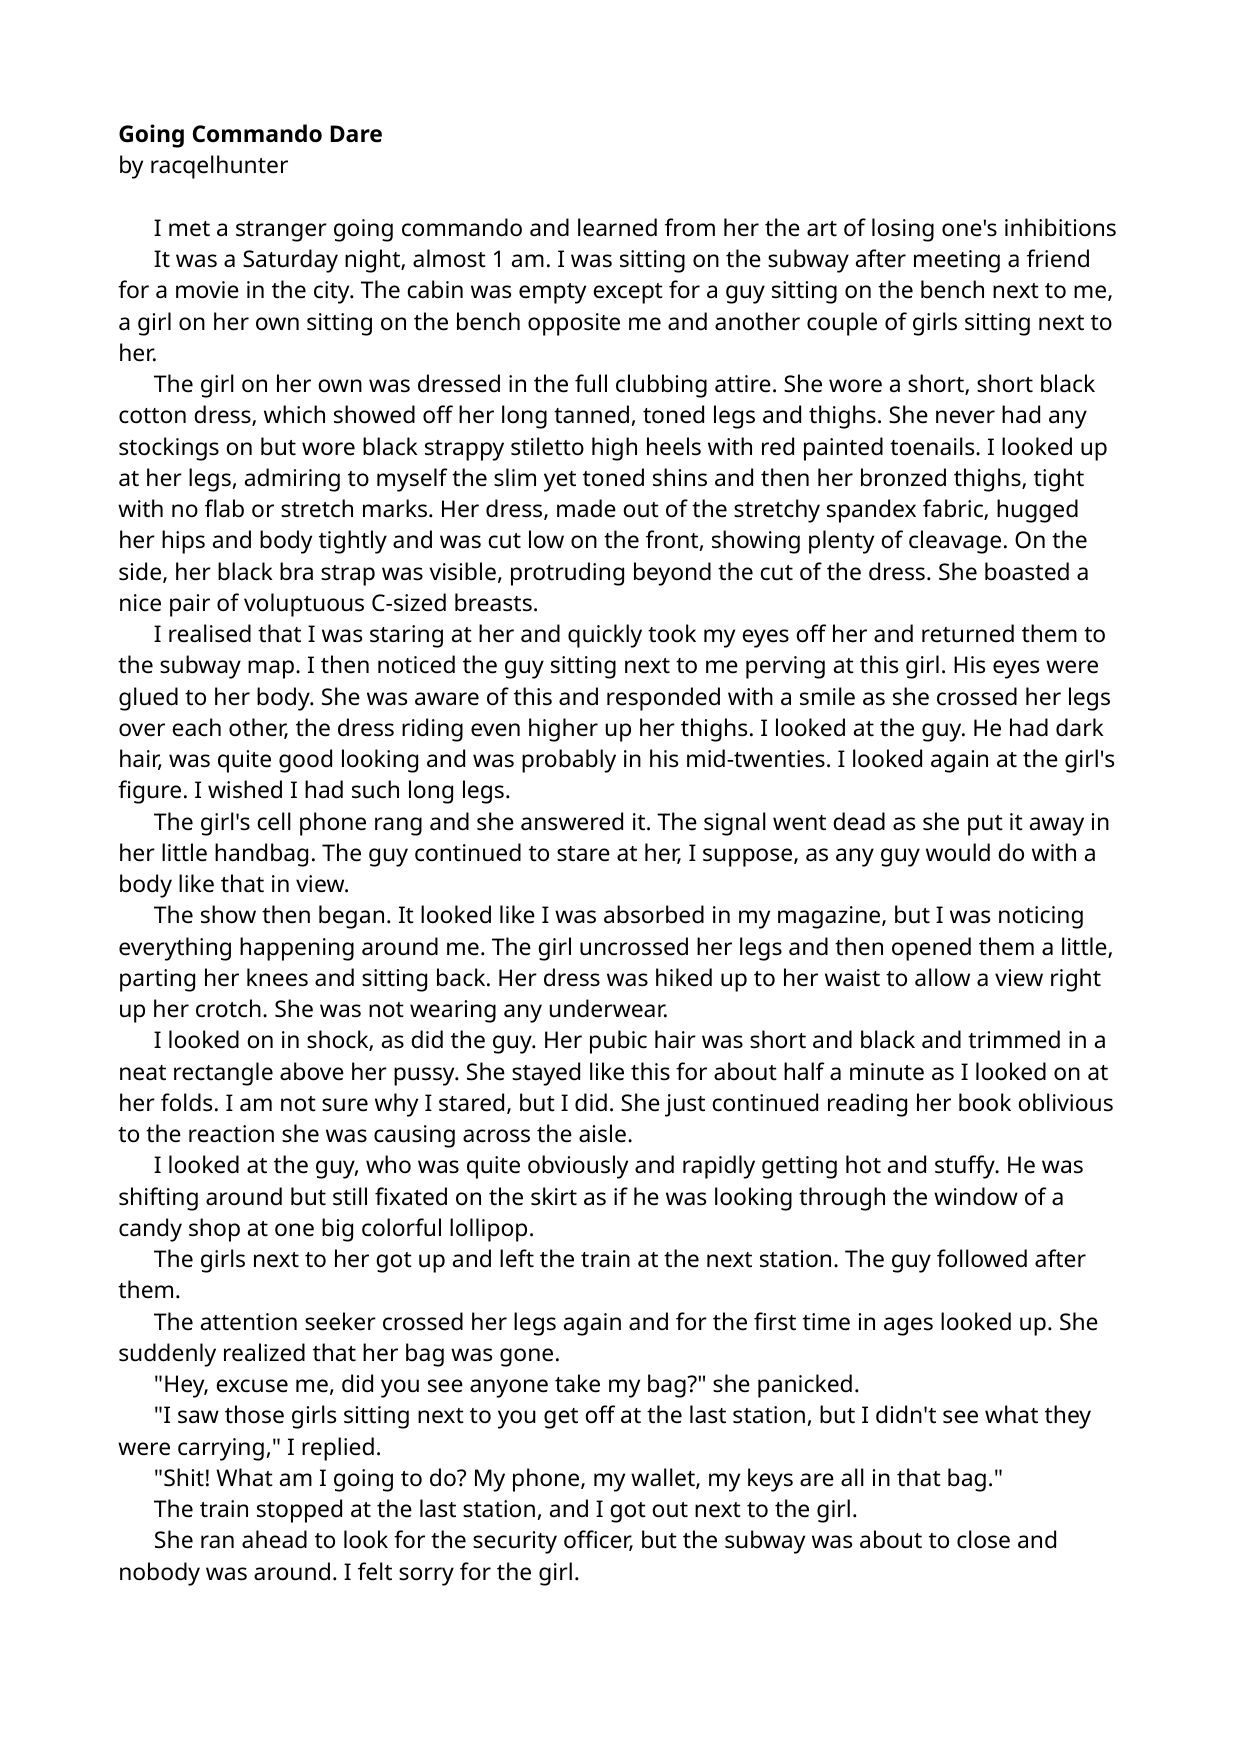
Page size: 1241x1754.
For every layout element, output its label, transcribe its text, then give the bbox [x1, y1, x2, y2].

text It was a Saturday night, almost 1 am. I was sitting on the subway after meeting a friend for a movie in the city. The cabin was empty except for a guy sitting on the bench next to me, a girl on her own sitting on the bench opposite me and another couple of girls sitting next to her. [118, 243, 1122, 368]
text The show then began. It looked like I was absorbed in my magazine, but I was noticing everything happening around me. The girl uncrossed her legs and then opened them a little, parting her knees and sitting back. Her dress was hiked up to her waist to allow a view right up her crotch. She was not wearing any underwear. [118, 899, 1122, 1024]
text Going Commando Dare [118, 118, 1122, 149]
text I looked at the guy, who was quite obviously and rapidly getting hot and stuffy. He was shifting around but still fixated on the skirt as if he was looking through the window of a candy shop at one big colorful lollipop. [118, 1149, 1122, 1243]
text The girl's cell phone rang and she answered it. The signal went dead as she put it away in her little handbag. The guy continued to stare at her, I suppose, as any guy would do with a body like that in view. [118, 806, 1122, 899]
text The train stopped at the last station, and I got out next to the girl. [118, 1493, 1122, 1524]
text I looked on in shock, as did the guy. Her pubic hair was short and black and trimmed in a neat rectangle above her pussy. She stayed like this for about half a minute as I looked on at her folds. I am not sure why I stared, but I did. She just continued reading her book oblivious to the reaction she was causing across the aisle. [118, 1024, 1122, 1149]
text She ran ahead to look for the security officer, but the subway was about to close and nobody was around. I felt sorry for the girl. [118, 1524, 1122, 1587]
text by racqelhunter [118, 149, 1122, 181]
text The attention seeker crossed her legs again and for the first time in ages looked up. She suddenly realized that her bag was gone. [118, 1306, 1122, 1368]
text "Hey, excuse me, did you see anyone take my bag?" she panicked. [118, 1368, 1122, 1399]
text The girl on her own was dressed in the full clubbing attire. She wore a short, short black cotton dress, which showed off her long tanned, toned legs and thighs. She never had any stockings on but wore black strappy stiletto high heels with red painted toenails. I looked up at her legs, admiring to myself the slim yet toned shins and then her bronzed thighs, tight with no flab or stretch marks. Her dress, made out of the stretchy spandex fabric, hugged her hips and body tightly and was cut low on the front, showing plenty of cleavage. On the side, her black bra strap was visible, protruding beyond the cut of the dress. She boasted a nice pair of voluptuous C-sized breasts. [118, 368, 1122, 618]
text The girls next to her got up and left the train at the next station. The guy followed after them. [118, 1243, 1122, 1306]
text "Shit! What am I going to do? My phone, my wallet, my keys are all in that bag." [118, 1462, 1122, 1493]
text I realised that I was staring at her and quickly took my eyes off her and returned them to the subway map. I then noticed the guy sitting next to me perving at this girl. His eyes were glued to her body. She was aware of this and responded with a smile as she crossed her legs over each other, the dress riding even higher up her thighs. I looked at the guy. He had dark hair, was quite good looking and was probably in his mid-twenties. I looked again at the girl's figure. I wished I had such long legs. [118, 618, 1122, 806]
text I met a stranger going commando and learned from her the art of losing one's inhibitions [118, 212, 1122, 243]
text "I saw those girls sitting next to you get off at the last station, but I didn't see what they were carrying," I replied. [118, 1399, 1122, 1462]
